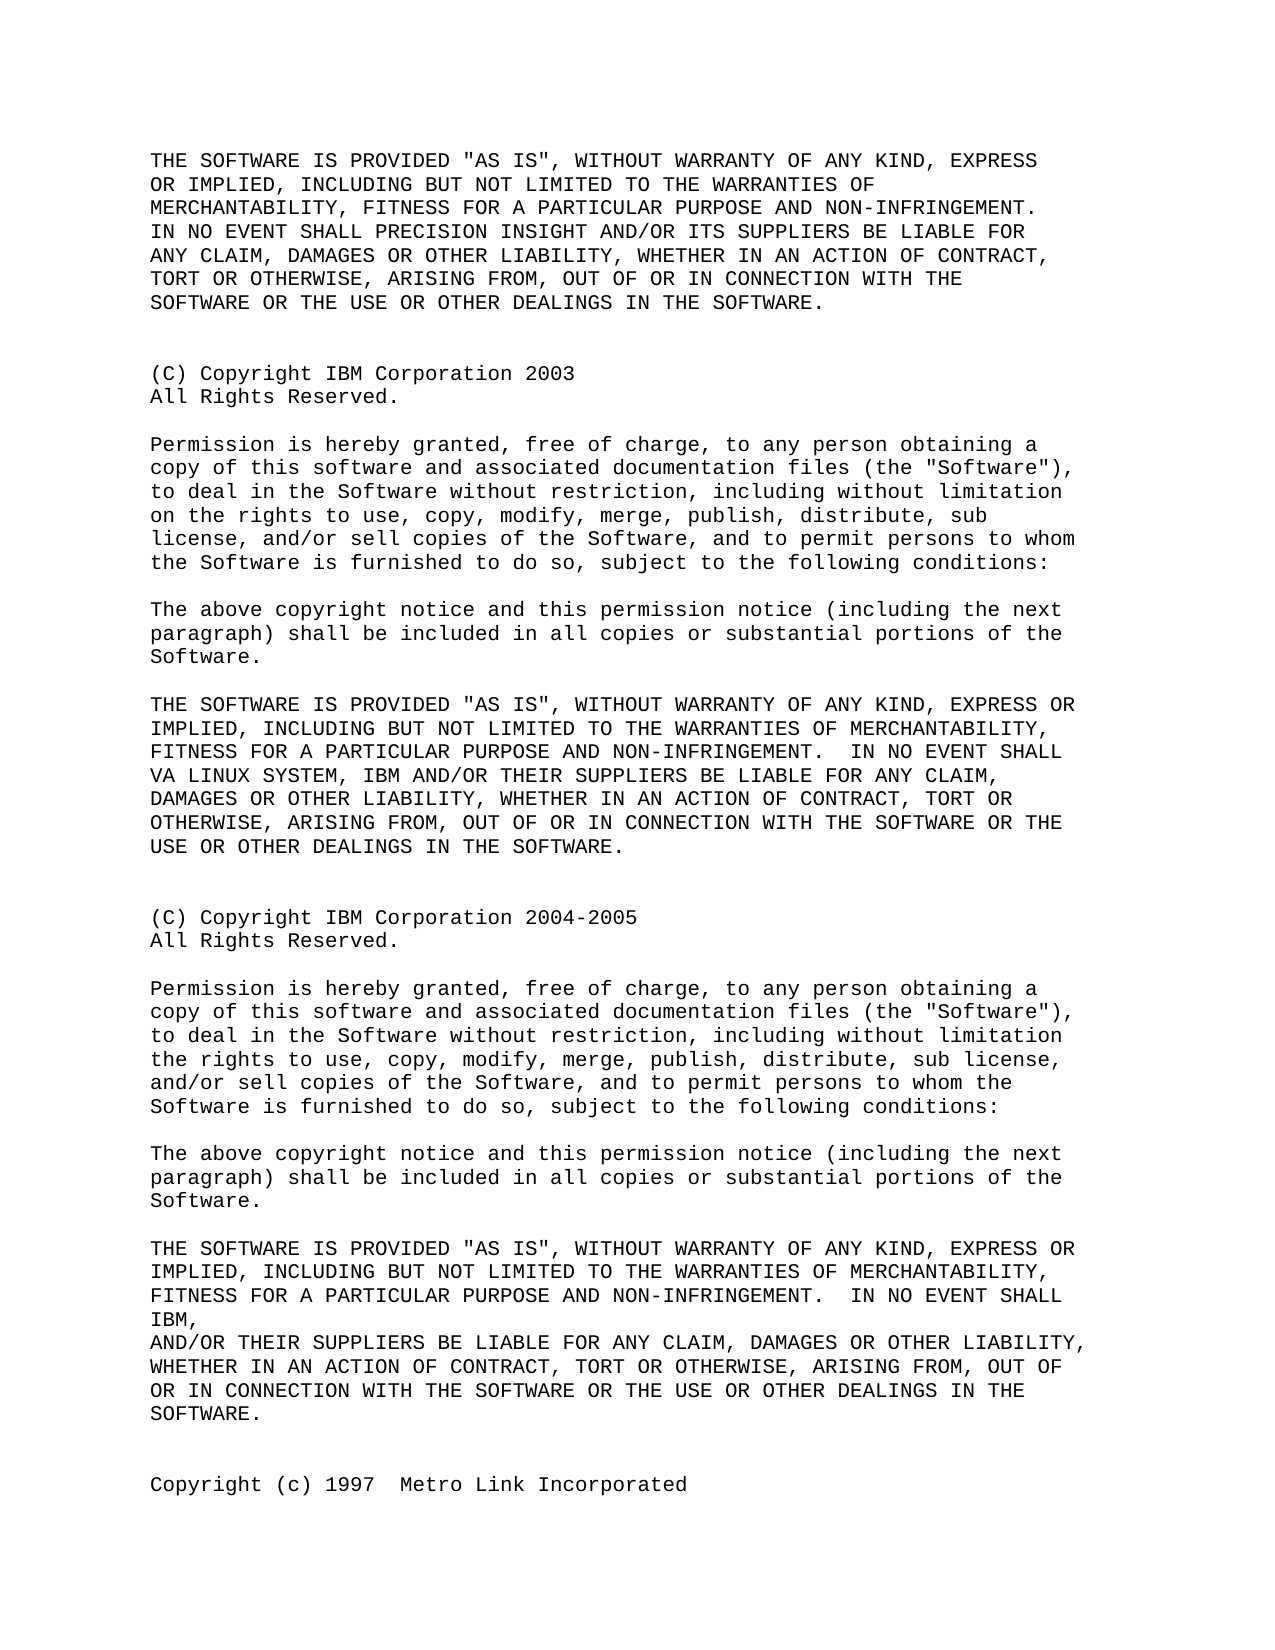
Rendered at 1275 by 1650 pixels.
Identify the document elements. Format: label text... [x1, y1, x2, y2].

text Software. [150, 1190, 1125, 1214]
text OR IMPLIED, INCLUDING BUT NOT LIMITED TO THE WARRANTIES OF [150, 174, 1125, 197]
text The above copyright notice and this permission notice (including the next [150, 599, 1125, 623]
text FITNESS FOR A PARTICULAR PURPOSE AND NON-INFRINGEMENT. IN NO EVENT SHALL [150, 1285, 1125, 1309]
text SOFTWARE. [150, 1403, 1125, 1427]
text ANY CLAIM, DAMAGES OR OTHER LIABILITY, WHETHER IN AN ACTION OF CONTRACT, [150, 244, 1125, 268]
text AND/OR THEIR SUPPLIERS BE LIABLE FOR ANY CLAIM, DAMAGES OR OTHER LIABILITY, [150, 1332, 1125, 1356]
text IBM, [150, 1309, 1125, 1332]
text copy of this software and associated documentation files (the "Software"), [150, 1001, 1125, 1025]
text Software. [150, 647, 1125, 670]
text on the rights to use, copy, modify, merge, publish, distribute, sub [150, 505, 1125, 528]
text Permission is hereby granted, free of charge, to any person obtaining a [150, 978, 1125, 1001]
text Permission is hereby granted, free of charge, to any person obtaining a [150, 434, 1125, 457]
text IMPLIED, INCLUDING BUT NOT LIMITED TO THE WARRANTIES OF MERCHANTABILITY, [150, 717, 1125, 741]
text copy of this software and associated documentation files (the "Software"), [150, 457, 1125, 481]
text the Software is furnished to do so, subject to the following conditions: [150, 552, 1125, 576]
text FITNESS FOR A PARTICULAR PURPOSE AND NON-INFRINGEMENT. IN NO EVENT SHALL [150, 741, 1125, 765]
text VA LINUX SYSTEM, IBM AND/OR THEIR SUPPLIERS BE LIABLE FOR ANY CLAIM, [150, 765, 1125, 788]
text to deal in the Software without restriction, including without limitation [150, 481, 1125, 505]
text Software is furnished to do so, subject to the following conditions: [150, 1096, 1125, 1119]
text TORT OR OTHERWISE, ARISING FROM, OUT OF OR IN CONNECTION WITH THE [150, 268, 1125, 292]
text IN NO EVENT SHALL PRECISION INSIGHT AND/OR ITS SUPPLIERS BE LIABLE FOR [150, 221, 1125, 244]
text OTHERWISE, ARISING FROM, OUT OF OR IN CONNECTION WITH THE SOFTWARE OR THE [150, 812, 1125, 836]
text USE OR OTHER DEALINGS IN THE SOFTWARE. [150, 836, 1125, 859]
text IMPLIED, INCLUDING BUT NOT LIMITED TO THE WARRANTIES OF MERCHANTABILITY, [150, 1261, 1125, 1285]
text MERCHANTABILITY, FITNESS FOR A PARTICULAR PURPOSE AND NON-INFRINGEMENT. [150, 197, 1125, 221]
text to deal in the Software without restriction, including without limitation [150, 1025, 1125, 1048]
text (C) Copyright IBM Corporation 2004-2005 [150, 907, 1125, 930]
text All Rights Reserved. [150, 386, 1125, 410]
text paragraph) shall be included in all copies or substantial portions of the [150, 623, 1125, 647]
text DAMAGES OR OTHER LIABILITY, WHETHER IN AN ACTION OF CONTRACT, TORT OR [150, 788, 1125, 812]
text The above copyright notice and this permission notice (including the next [150, 1143, 1125, 1167]
text paragraph) shall be included in all copies or substantial portions of the [150, 1167, 1125, 1190]
text WHETHER IN AN ACTION OF CONTRACT, TORT OR OTHERWISE, ARISING FROM, OUT OF [150, 1356, 1125, 1379]
text (C) Copyright IBM Corporation 2003 [150, 363, 1125, 386]
text SOFTWARE OR THE USE OR OTHER DEALINGS IN THE SOFTWARE. [150, 292, 1125, 316]
text Copyright (c) 1997 Metro Link Incorporated [150, 1474, 1125, 1498]
text THE SOFTWARE IS PROVIDED "AS IS", WITHOUT WARRANTY OF ANY KIND, EXPRESS OR [150, 694, 1125, 717]
text All Rights Reserved. [150, 930, 1125, 954]
text license, and/or sell copies of the Software, and to permit persons to whom [150, 528, 1125, 552]
text THE SOFTWARE IS PROVIDED "AS IS", WITHOUT WARRANTY OF ANY KIND, EXPRESS [150, 150, 1125, 174]
text THE SOFTWARE IS PROVIDED "AS IS", WITHOUT WARRANTY OF ANY KIND, EXPRESS OR [150, 1238, 1125, 1261]
text and/or sell copies of the Software, and to permit persons to whom the [150, 1072, 1125, 1096]
text OR IN CONNECTION WITH THE SOFTWARE OR THE USE OR OTHER DEALINGS IN THE [150, 1379, 1125, 1403]
text the rights to use, copy, modify, merge, publish, distribute, sub license, [150, 1048, 1125, 1072]
